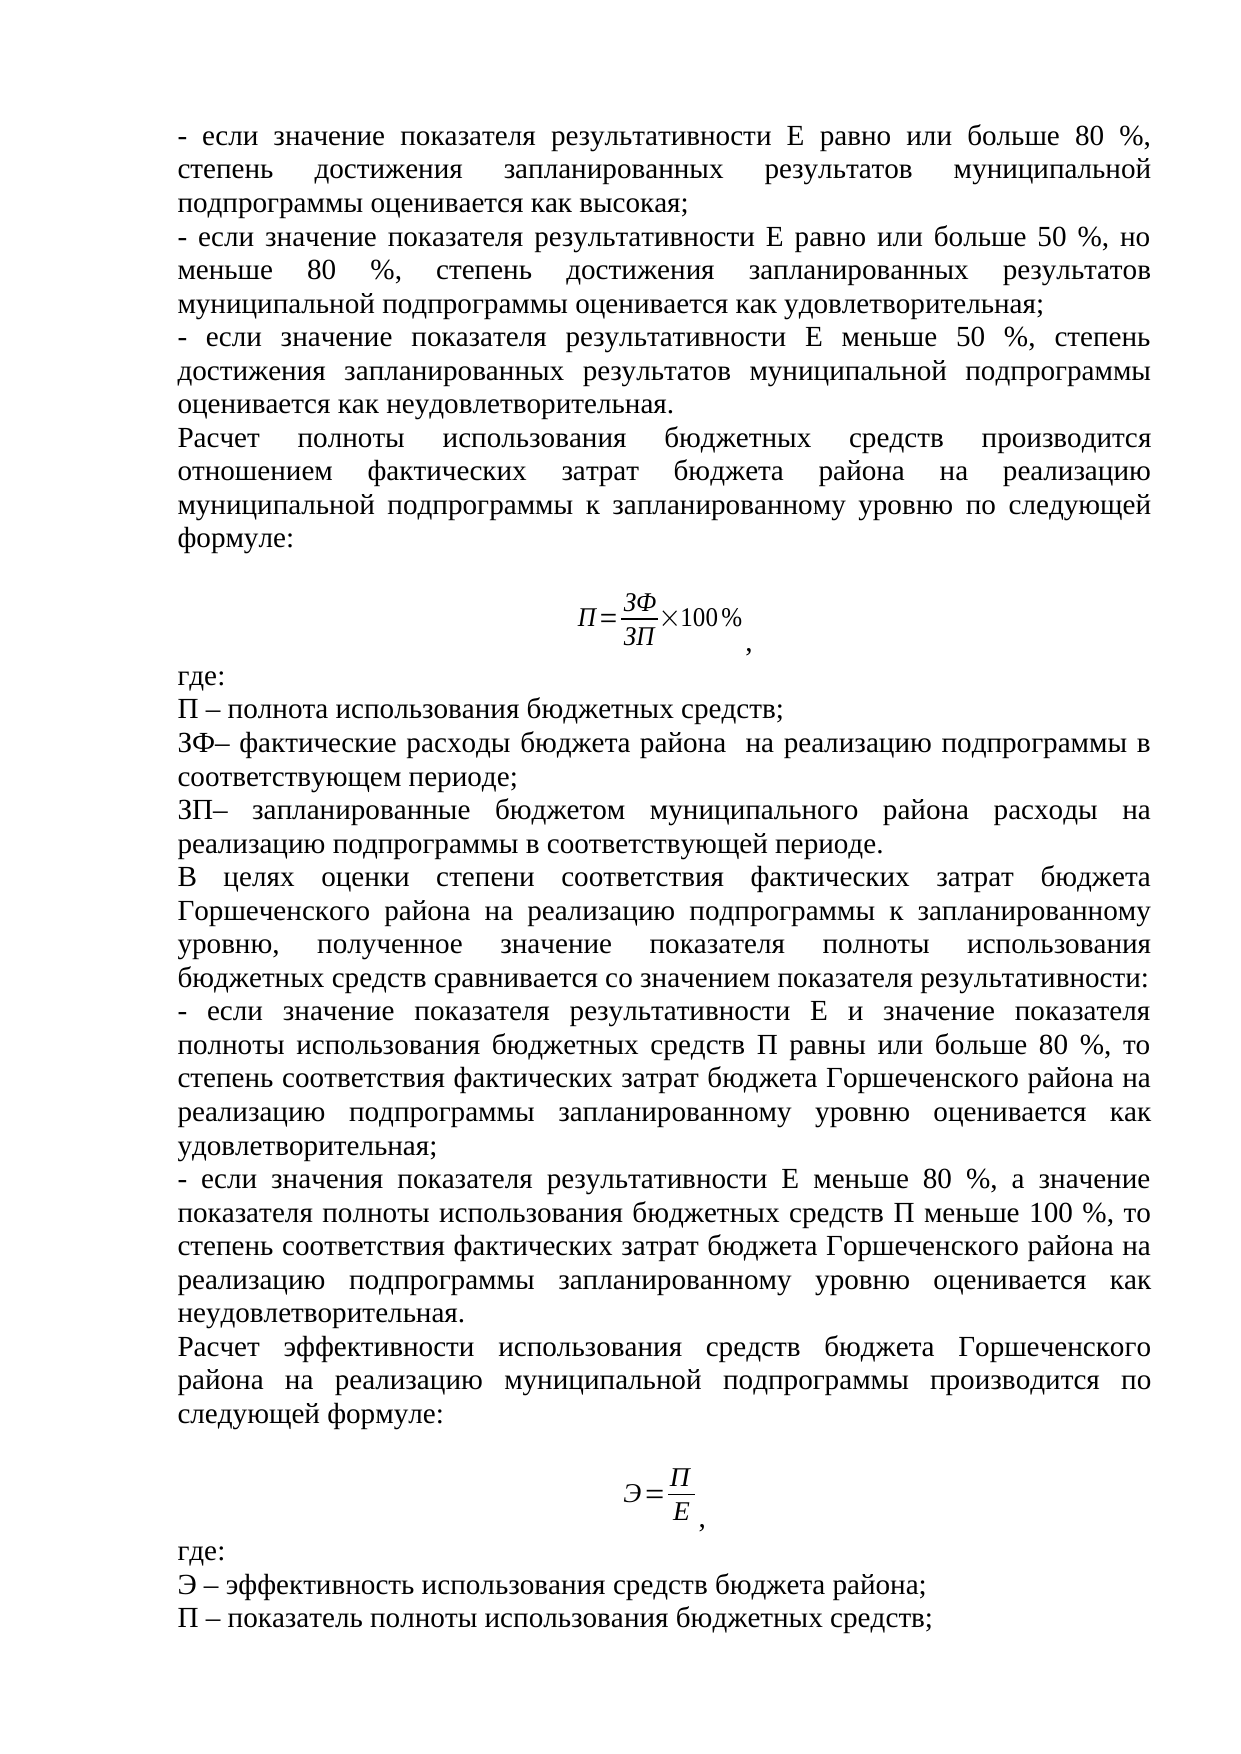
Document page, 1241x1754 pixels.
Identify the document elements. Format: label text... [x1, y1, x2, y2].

text - если значение показателя результативности E равно или больше 80 %, степень достижения запланированных результатов муниципальной подпрограммы оценивается как высокая; [177, 118, 1152, 219]
text где: [177, 1533, 1152, 1567]
text ЗФ– фактические расходы бюджета района на реализацию подпрограммы в соответствующем периоде; [177, 725, 1152, 792]
text Э – эффективность использования средств бюджета района; [177, 1567, 1152, 1600]
text В целях оценки степени соответствия фактических затрат бюджета Горшеченского района на реализацию подпрограммы к запланированному уровню, полученное значение показателя полноты использования бюджетных средств сравнивается со значением показателя результативности: [177, 859, 1152, 993]
text П – показатель полноты использования бюджетных средств; [177, 1600, 1152, 1634]
text - если значение показателя результативности E и значение показателя полноты использования бюджетных средств П равны или больше 80 %, то степень соответствия фактических затрат бюджета Горшеченского района на реализацию подпрограммы запланированному уровню оценивается как удовлетворительная; [177, 993, 1152, 1161]
text , [177, 1463, 1152, 1533]
text где: [177, 658, 1152, 692]
text Расчет полноты использования бюджетных средств производится отношением фактических затрат бюджета района на реализацию муниципальной подпрограммы к запланированному уровню по следующей формуле: [177, 420, 1152, 554]
text ЗП– запланированные бюджетом муниципального района расходы на реализацию подпрограммы в соответствующей периоде. [177, 792, 1152, 859]
text - если значение показателя результативности E равно или больше 50 %, но меньше 80 %, степень достижения запланированных результатов муниципальной подпрограммы оценивается как удовлетворительная; [177, 219, 1152, 319]
text П – полнота использования бюджетных средств; [177, 692, 1152, 725]
text , [177, 588, 1152, 658]
text Расчет эффективности использования средств бюджета Горшеченского района на реализацию муниципальной подпрограммы производится по следующей формуле: [177, 1329, 1152, 1429]
text - если значение показателя результативности E меньше 50 %, степень достижения запланированных результатов муниципальной подпрограммы оценивается как неудовлетворительная. [177, 319, 1152, 420]
text - если значения показателя результативности E меньше 80 %, а значение показателя полноты использования бюджетных средств П меньше 100 %, то степень соответствия фактических затрат бюджета Горшеченского района на реализацию подпрограммы запланированному уровню оценивается как неудовлетворительная. [177, 1161, 1152, 1329]
